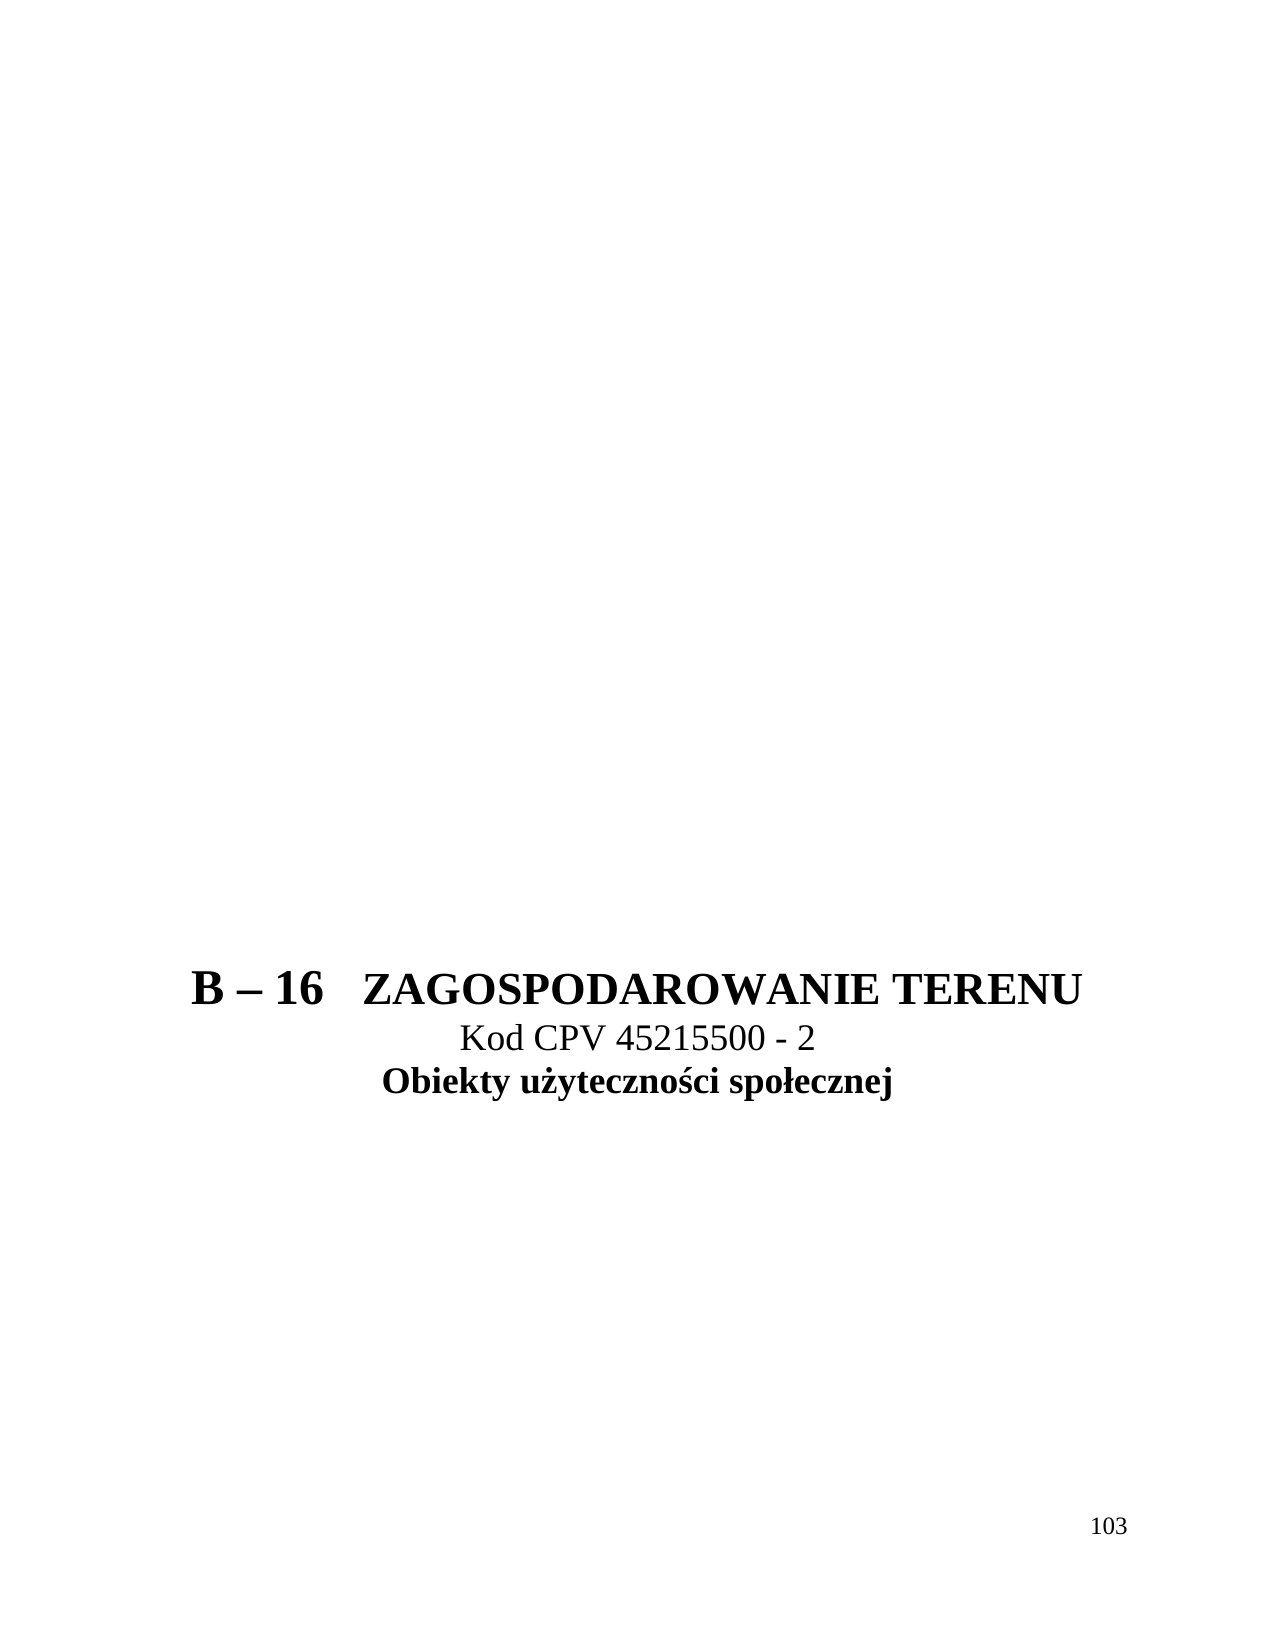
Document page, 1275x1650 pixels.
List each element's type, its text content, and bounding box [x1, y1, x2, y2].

subtitle Obiekty użyteczności społecznej [148, 1058, 1127, 1101]
text Kod CPV 45215500 - 2 [148, 1015, 1127, 1058]
text B – 16 ZAGOSPODAROWANIE TERENU [148, 957, 1127, 1015]
